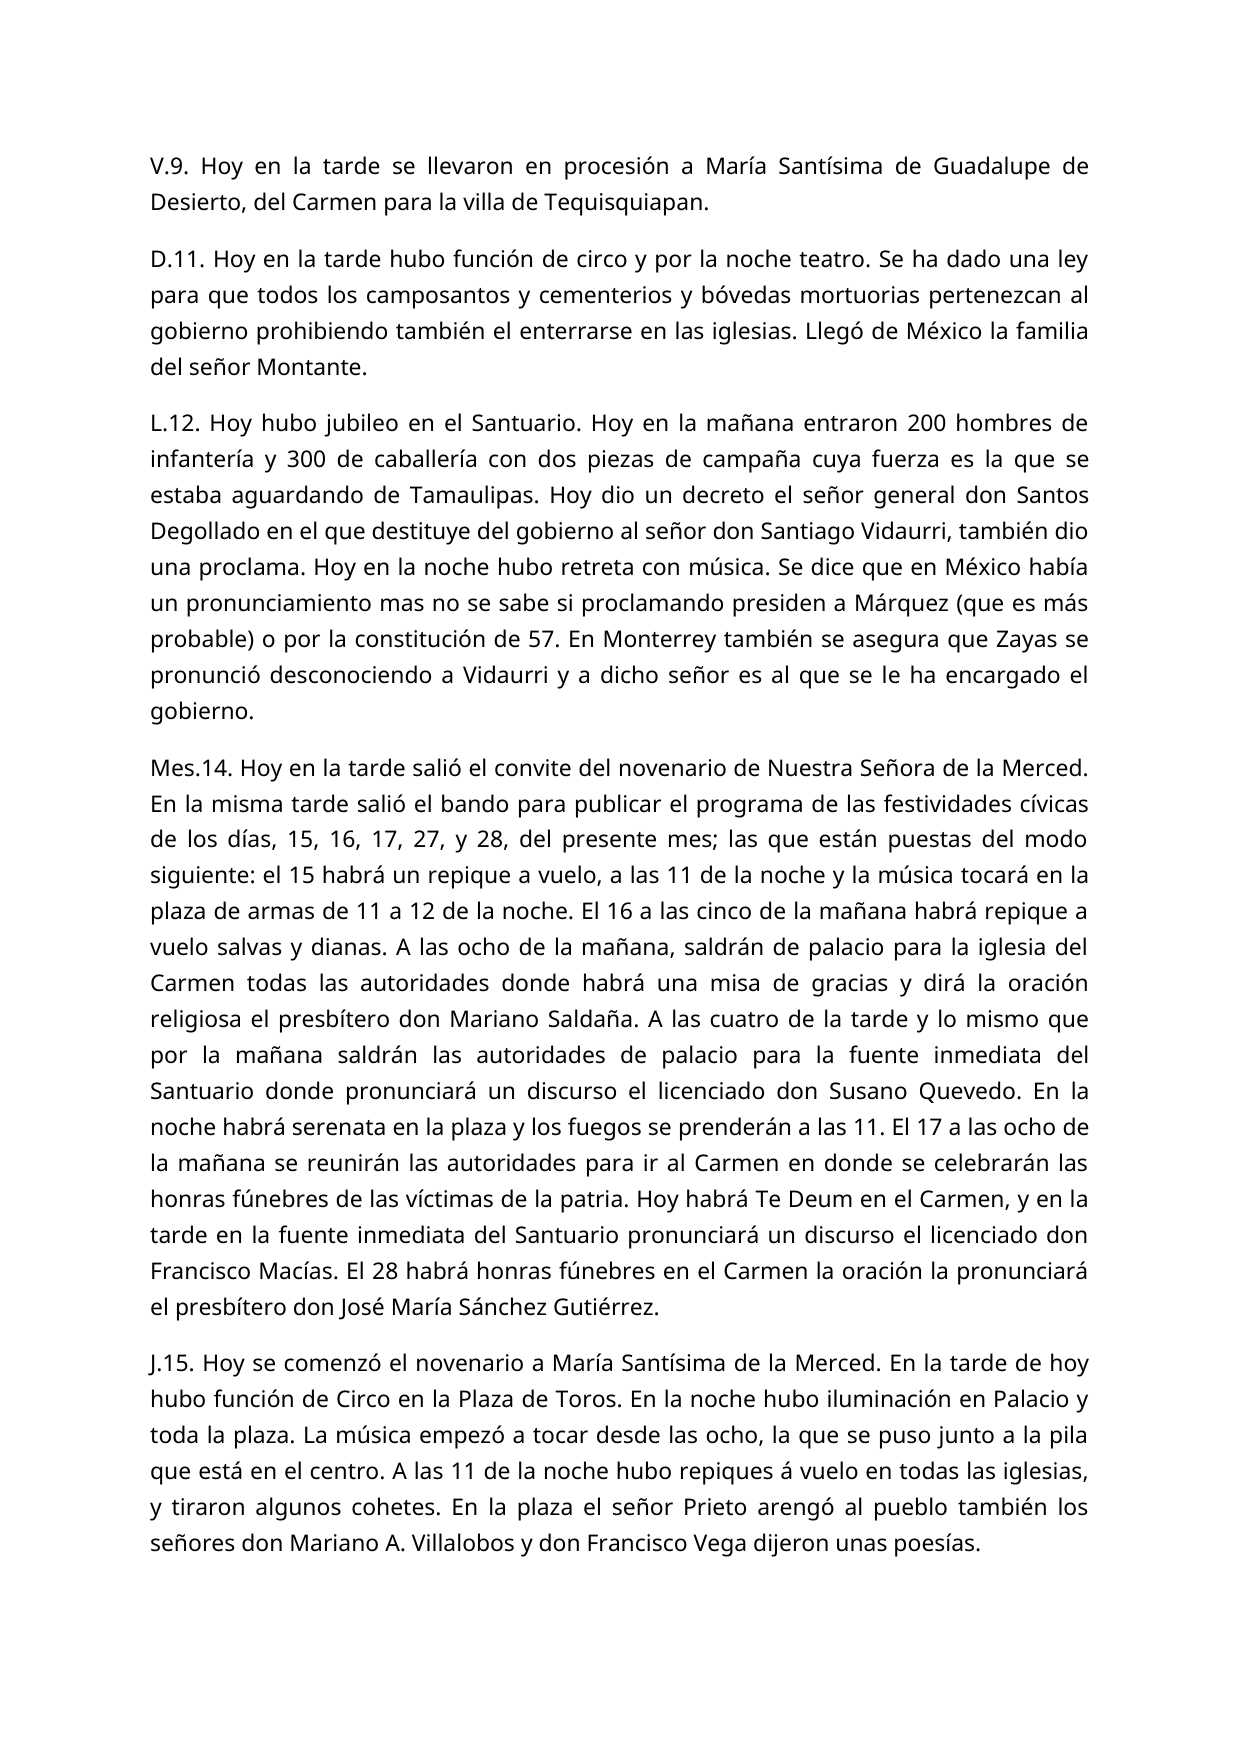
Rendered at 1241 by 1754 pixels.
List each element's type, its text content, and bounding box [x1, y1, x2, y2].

text J.15. Hoy se comenzó el novenario a María Santísima de la Merced. En la tarde de hoy hubo función de Circo en la Plaza de Toros. En la noche hubo iluminación en Palacio y toda la plaza. La música empezó a tocar desde las ocho, la que se puso junto a la pila que está en el centro. A las 11 de la noche hubo repiques á vuelo en todas las iglesias, y tiraron algunos cohetes. En la plaza el señor Prieto arengó al pueblo también los señores don Mariano A. Villalobos y don Francisco Vega dijeron unas poesías. [150, 1347, 1090, 1558]
text L.12. Hoy hubo jubileo en el Santuario. Hoy en la mañana entraron 200 hombres de infantería y 300 de caballería con dos piezas de campaña cuya fuerza es la que se estaba aguardando de Tamaulipas. Hoy dio un decreto el señor general don Santos Degollado en el que destituye del gobierno al señor don Santiago Vidaurri, también dio una proclama. Hoy en la noche hubo retreta con música. Se dice que en México había un pronunciamiento mas no se sabe si proclamando presiden a Márquez (que es más probable) o por la constitución de 57. En Monterrey también se asegura que Zayas se pronunció desconociendo a Vidaurri y a dicho señor es al que se le ha encargado el gobierno. [150, 407, 1090, 726]
text D.11. Hoy en la tarde hubo función de circo y por la noche teatro. Se ha dado una ley para que todos los camposantos y cementerios y bóvedas mortuorias pertenezcan al gobierno prohibiendo también el enterrarse en las iglesias. Llegó de México la familia del señor Montante. [150, 243, 1090, 382]
text Mes.14. Hoy en la tarde salió el convite del novenario de Nuestra Señora de la Merced. En la misma tarde salió el bando para publicar el programa de las festividades cívicas de los días, 15, 16, 17, 27, y 28, del presente mes; las que están puestas del modo siguiente: el 15 habrá un repique a vuelo, a las 11 de la noche y la música tocará en la plaza de armas de 11 a 12 de la noche. El 16 a las cinco de la mañana habrá repique a vuelo salvas y dianas. A las ocho de la mañana, saldrán de palacio para la iglesia del Carmen todas las autoridades donde habrá una misa de gracias y dirá la oración religiosa el presbítero don Mariano Saldaña. A las cuatro de la tarde y lo mismo que por la mañana saldrán las autoridades de palacio para la fuente inmediata del Santuario donde pronunciará un discurso el licenciado don Susano Quevedo. En la noche habrá serenata en la plaza y los fuegos se prenderán a las 11. El 17 a las ocho de la mañana se reunirán las autoridades para ir al Carmen en donde se celebrarán las honras fúnebres de las víctimas de la patria. Hoy habrá Te Deum en el Carmen, y en la tarde en la fuente inmediata del Santuario pronunciará un discurso el licenciado don Francisco Macías. El 28 habrá honras fúnebres en el Carmen la oración la pronunciará el presbítero don José María Sánchez Gutiérrez. [150, 752, 1090, 1322]
text V.9. Hoy en la tarde se llevaron en procesión a María Santísima de Guadalupe de Desierto, del Carmen para la villa de Tequisquiapan. [150, 150, 1090, 217]
